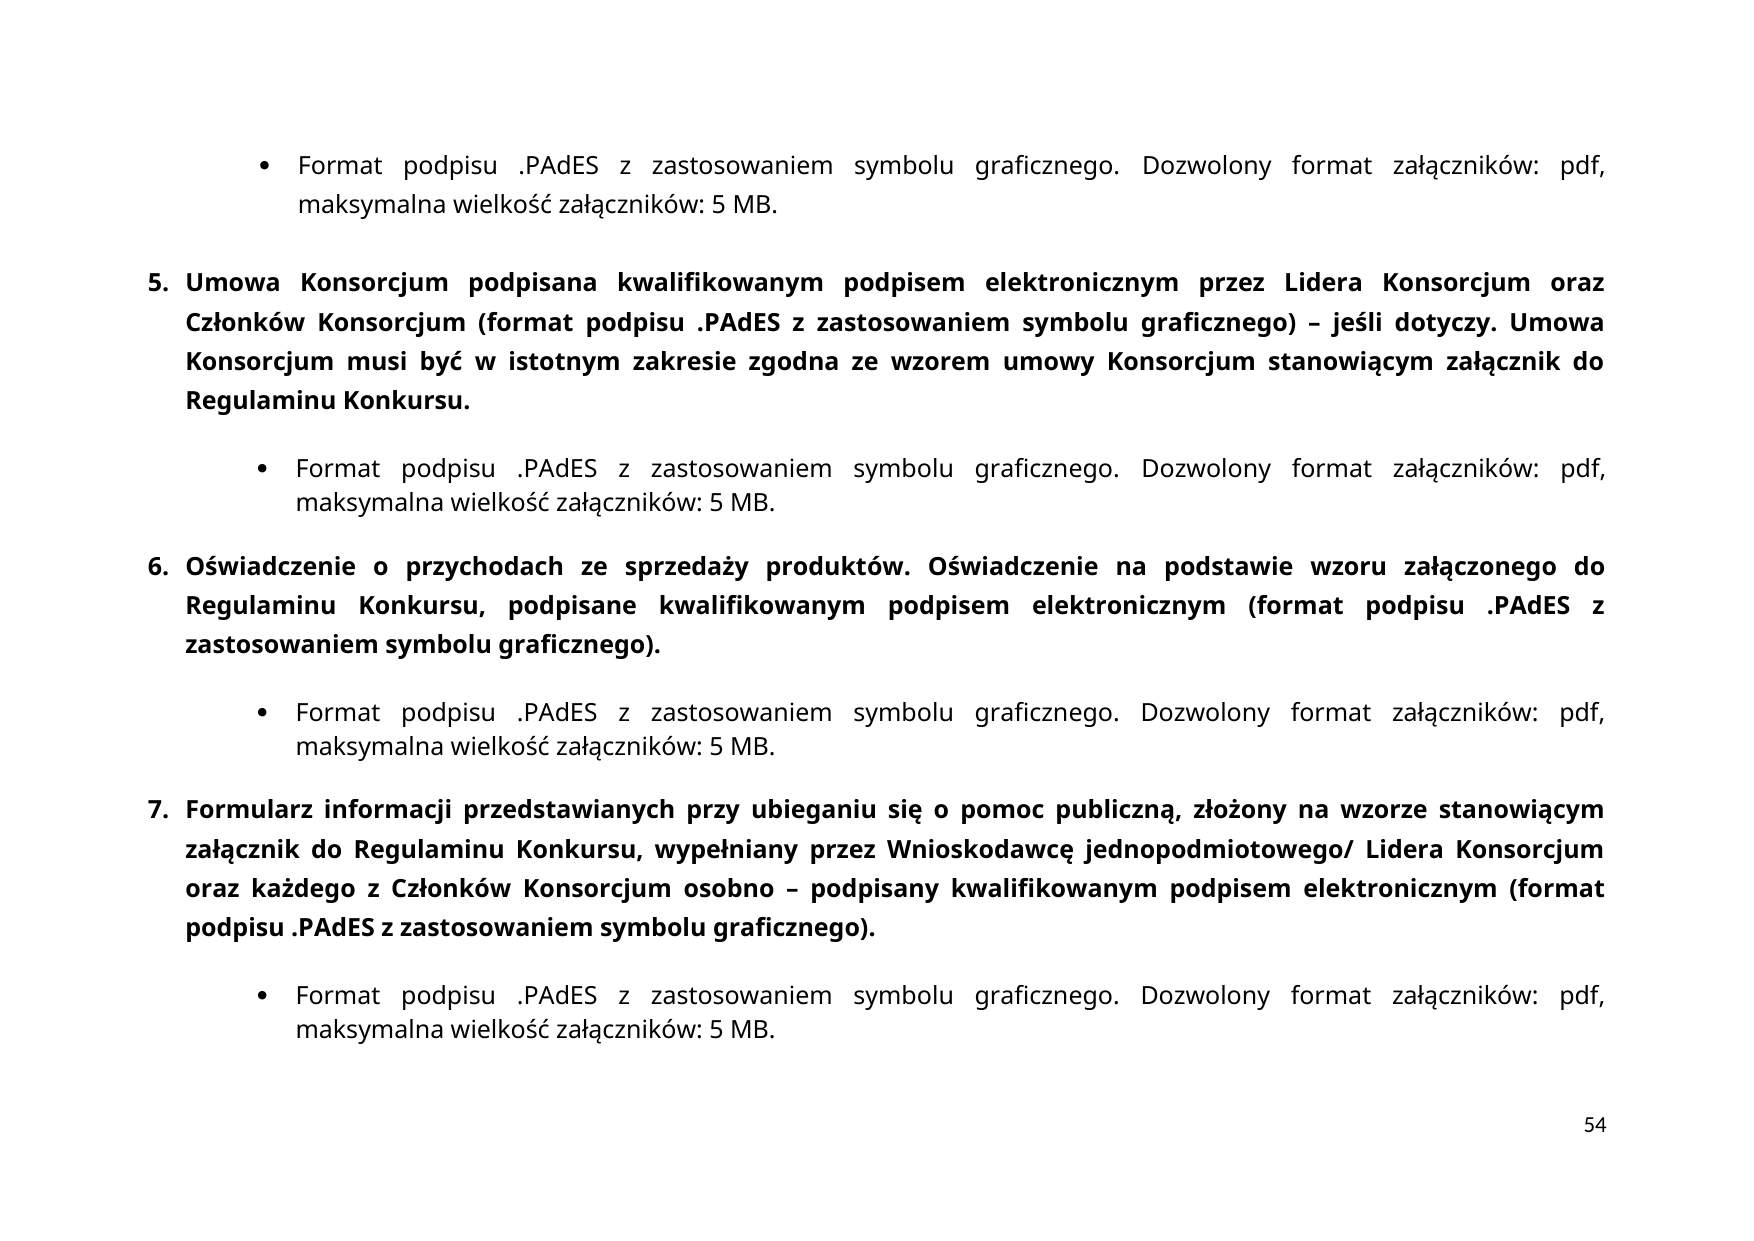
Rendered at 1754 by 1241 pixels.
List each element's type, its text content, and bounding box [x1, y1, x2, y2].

list Format podpisu .PAdES z zastosowaniem symbolu graficznego. Dozwolony format załączników: pdf, maksymalna wielkość załączników: 5 MB. [258, 978, 1606, 1046]
list Format podpisu .PAdES z zastosowaniem symbolu graficznego. Dozwolony format załączników: pdf, maksymalna wielkość załączników: 5 MB. [258, 695, 1606, 763]
list Umowa Konsorcjum podpisana kwalifikowanym podpisem elektronicznym przez Lidera Konsorcjum oraz Członków Konsorcjum (format podpisu .PAdES z zastosowaniem symbolu graficznego) – jeśli dotyczy. Umowa Konsorcjum musi być w istotnym zakresie zgodna ze wzorem umowy Konsorcjum stanowiącym załącznik do Regulaminu Konkursu. [148, 265, 1606, 417]
list Formularz informacji przedstawianych przy ubieganiu się o pomoc publiczną, złożony na wzorze stanowiącym załącznik do Regulaminu Konkursu, wypełniany przez Wnioskodawcę jednopodmiotowego/ Lidera Konsorcjum oraz każdego z Członków Konsorcjum osobno – podpisany kwalifikowanym podpisem elektronicznym (format podpisu .PAdES z zastosowaniem symbolu graficznego). [148, 792, 1606, 944]
list Oświadczenie o przychodach ze sprzedaży produktów. Oświadczenie na podstawie wzoru załączonego do Regulaminu Konkursu, podpisane kwalifikowanym podpisem elektronicznym (format podpisu .PAdES z zastosowaniem symbolu graficznego). [148, 548, 1606, 661]
list Format podpisu .PAdES z zastosowaniem symbolu graficznego. Dozwolony format załączników: pdf, maksymalna wielkość załączników: 5 MB. [260, 148, 1606, 221]
list Format podpisu .PAdES z zastosowaniem symbolu graficznego. Dozwolony format załączników: pdf, maksymalna wielkość załączników: 5 MB. [258, 451, 1606, 519]
